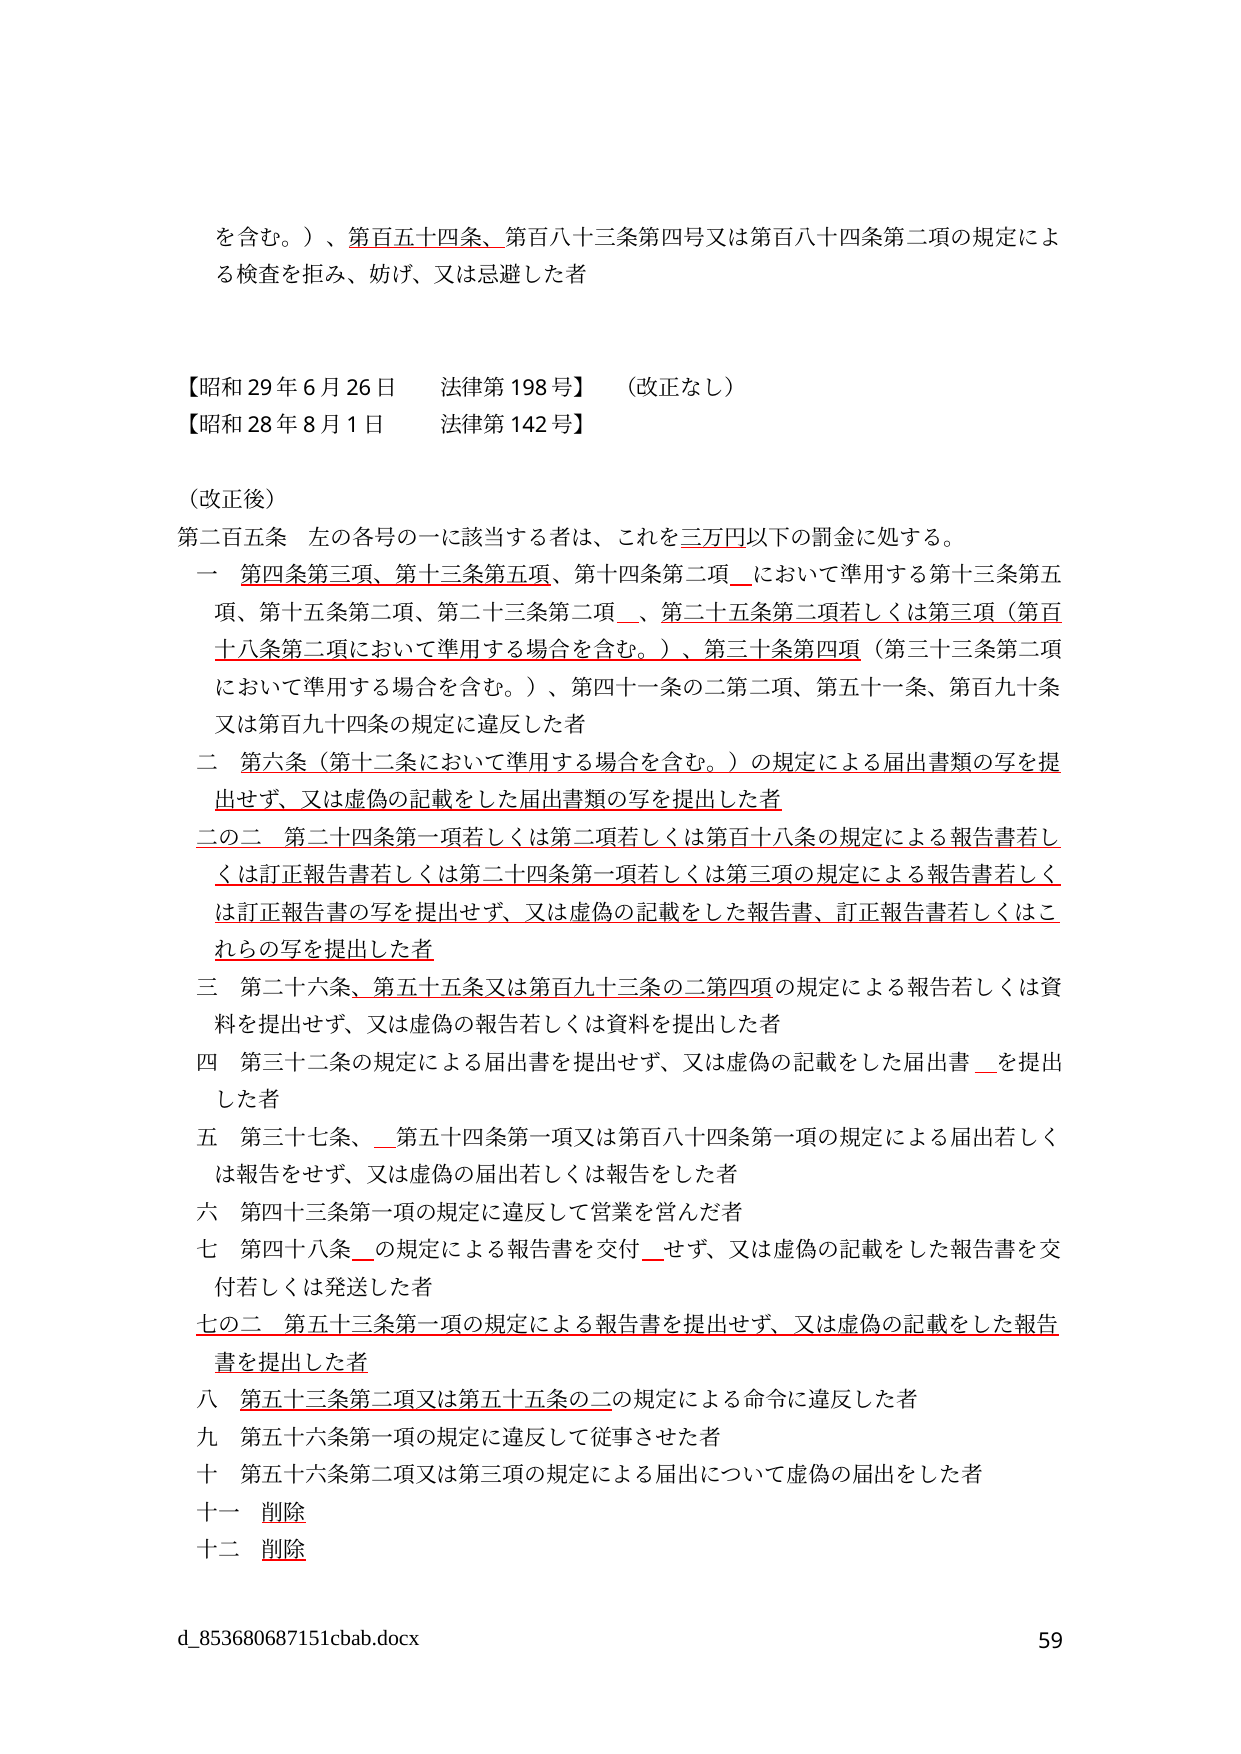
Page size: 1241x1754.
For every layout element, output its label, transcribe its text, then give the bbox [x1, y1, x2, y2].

text 十一 削除 [196, 1492, 1063, 1529]
text （改正後） [177, 479, 1063, 517]
text 十二 削除 [196, 1529, 1063, 1567]
text 第二百五条 左の各号の一に該当する者は、これを三万円以下の罰金に処する。 [177, 517, 1063, 554]
text 五 第三十七条、 第五十四条第一項又は第百八十四条第一項の規定による届出若しくは報告をせず、又は虚偽の届出若しくは報告をした者 [196, 1117, 1063, 1192]
text 九 第五十六条第一項の規定に違反して従事させた者 [196, 1417, 1063, 1454]
text 七 第四十八条 の規定による報告書を交付 せず、又は虚偽の記載をした報告書を交付若しくは発送した者 [196, 1229, 1063, 1304]
text 【昭和28年8月1日 法律第142号】 [177, 404, 1063, 442]
text 二の二 第二十四条第一項若しくは第二項若しくは第百十八条の規定による報告書若しくは訂正報告書若しくは第二十四条第一項若しくは第三項の規定による報告書若しくは訂正報告書の写を提出せず、又は虚偽の記載をした報告書、訂正報告書若しくはこれらの写を提出した者 [196, 817, 1063, 967]
text 三 第二十六条、第五十五条又は第百九十三条の二第四項の規定による報告若しくは資料を提出せず、又は虚偽の報告若しくは資料を提出した者 [196, 967, 1063, 1042]
text 四 第三十二条の規定による届出書を提出せず、又は虚偽の記載をした届出書 を提出した者 [196, 1042, 1063, 1117]
text 二 第六条（第十二条において準用する場合を含む。）の規定による届出書類の写を提出せず、又は虚偽の記載をした届出書類の写を提出した者 [196, 742, 1063, 817]
text 一 第四条第三項、第十三条第五項、第十四条第二項 において準用する第十三条第五項、第十五条第二項、第二十三条第二項 、第二十五条第二項若しくは第三項（第百十八条第二項において準用する場合を含む。）、第三十条第四項（第三十三条第二項において準用する場合を含む。）、第四十一条の二第二項、第五十一条、第百九十条又は第百九十四条の規定に違反した者 [196, 554, 1063, 742]
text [196, 217, 1063, 292]
text 七の二 第五十三条第一項の規定による報告書を提出せず、又は虚偽の記載をした報告書を提出した者 [196, 1304, 1063, 1379]
text 十 第五十六条第二項又は第三項の規定による届出について虚偽の届出をした者 [196, 1454, 1063, 1492]
text 八 第五十三条第二項又は第五十五条の二の規定による命令に違反した者 [196, 1379, 1063, 1417]
text 【昭和29年6月26日 法律第198号】 （改正なし） [177, 367, 1063, 404]
text 六 第四十三条第一項の規定に違反して営業を営んだ者 [196, 1192, 1063, 1229]
